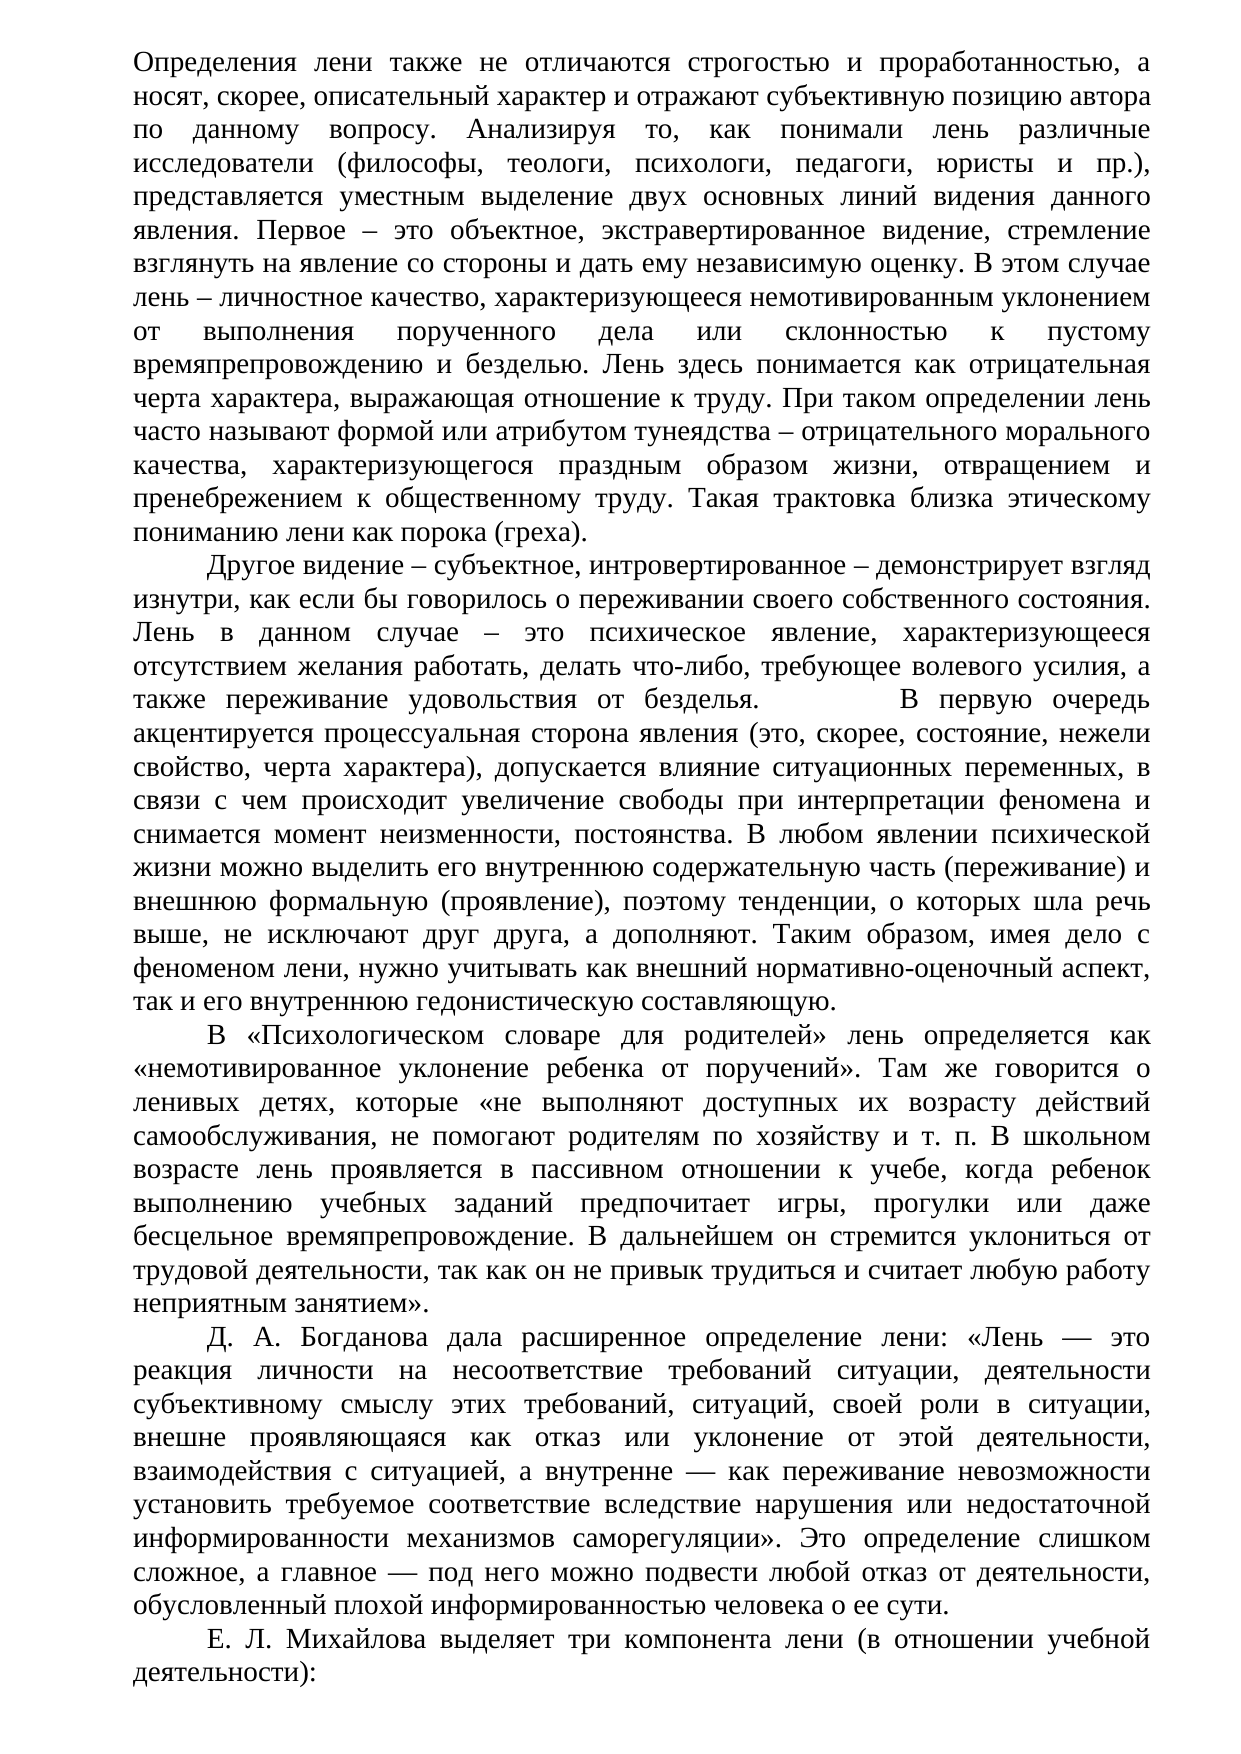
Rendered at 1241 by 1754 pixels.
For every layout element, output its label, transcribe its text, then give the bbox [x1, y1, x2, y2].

text Д. А. Богданова дала расширенное определение лени: «Лень — это реакция личности на несоответствие требований ситуации, деятельности субъективному смыслу этих требований, ситуаций, своей роли в ситуации, внешне проявляющаяся как отказ или уклонение от этой деятельности, взаимодействия с ситуацией, а внутренне — как переживание невозможности установить требуемое соответствие вследствие нарушения или недостаточной информированности механизмов саморегуляции». Это определение слишком сложное, а главное — под него можно подвести любой отказ от деятельности, обусловленный плохой информированностью человека о ее сути. [133, 1319, 1152, 1621]
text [133, 1621, 1152, 1688]
text В «Психологическом словаре для родителей» лень определяется как «немотивированное уклонение ребенка от поручений». Там же говорится о ленивых детях, которые «не выполняют доступных их возрасту действий самообслуживания, не помогают родителям по хозяйству и т. п. В школьном возрасте лень проявляется в пассивном отношении к учебе, когда ребенок выполнению учебных заданий предпочитает игры, прогулки или даже бесцельное времяпрепровождение. В дальнейшем он стремится уклониться от трудовой деятельности, так как он не привык трудиться и считает любую работу неприятным занятием». [133, 1017, 1152, 1319]
text Другое видение – субъектное, интровертированное – демонстрирует взгляд изнутри, как если бы говорилось о переживании своего собственного состояния. Лень в данном случае – это психическое явление, характеризующееся отсутствием желания работать, делать что-либо, требующее волевого усилия, а также переживание удовольствия от безделья. В первую очередь акцентируется процессуальная сторона явления (это, скорее, состояние, нежели свойство, черта характера), допускается влияние ситуационных переменных, в связи с чем происходит увеличение свободы при интерпретации феномена и снимается момент неизменности, постоянства. В любом явлении психической жизни можно выделить его внутреннюю содержательную часть (переживание) и внешнюю формальную (проявление), поэтому тенденции, о которых шла речь выше, не исключают друг друга, а дополняют. Таким образом, имея дело с феноменом лени, нужно учитывать как внешний нормативно-оценочный аспект, так и его внутреннюю гедонистическую составляющую. [133, 547, 1152, 1017]
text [133, 44, 1152, 547]
